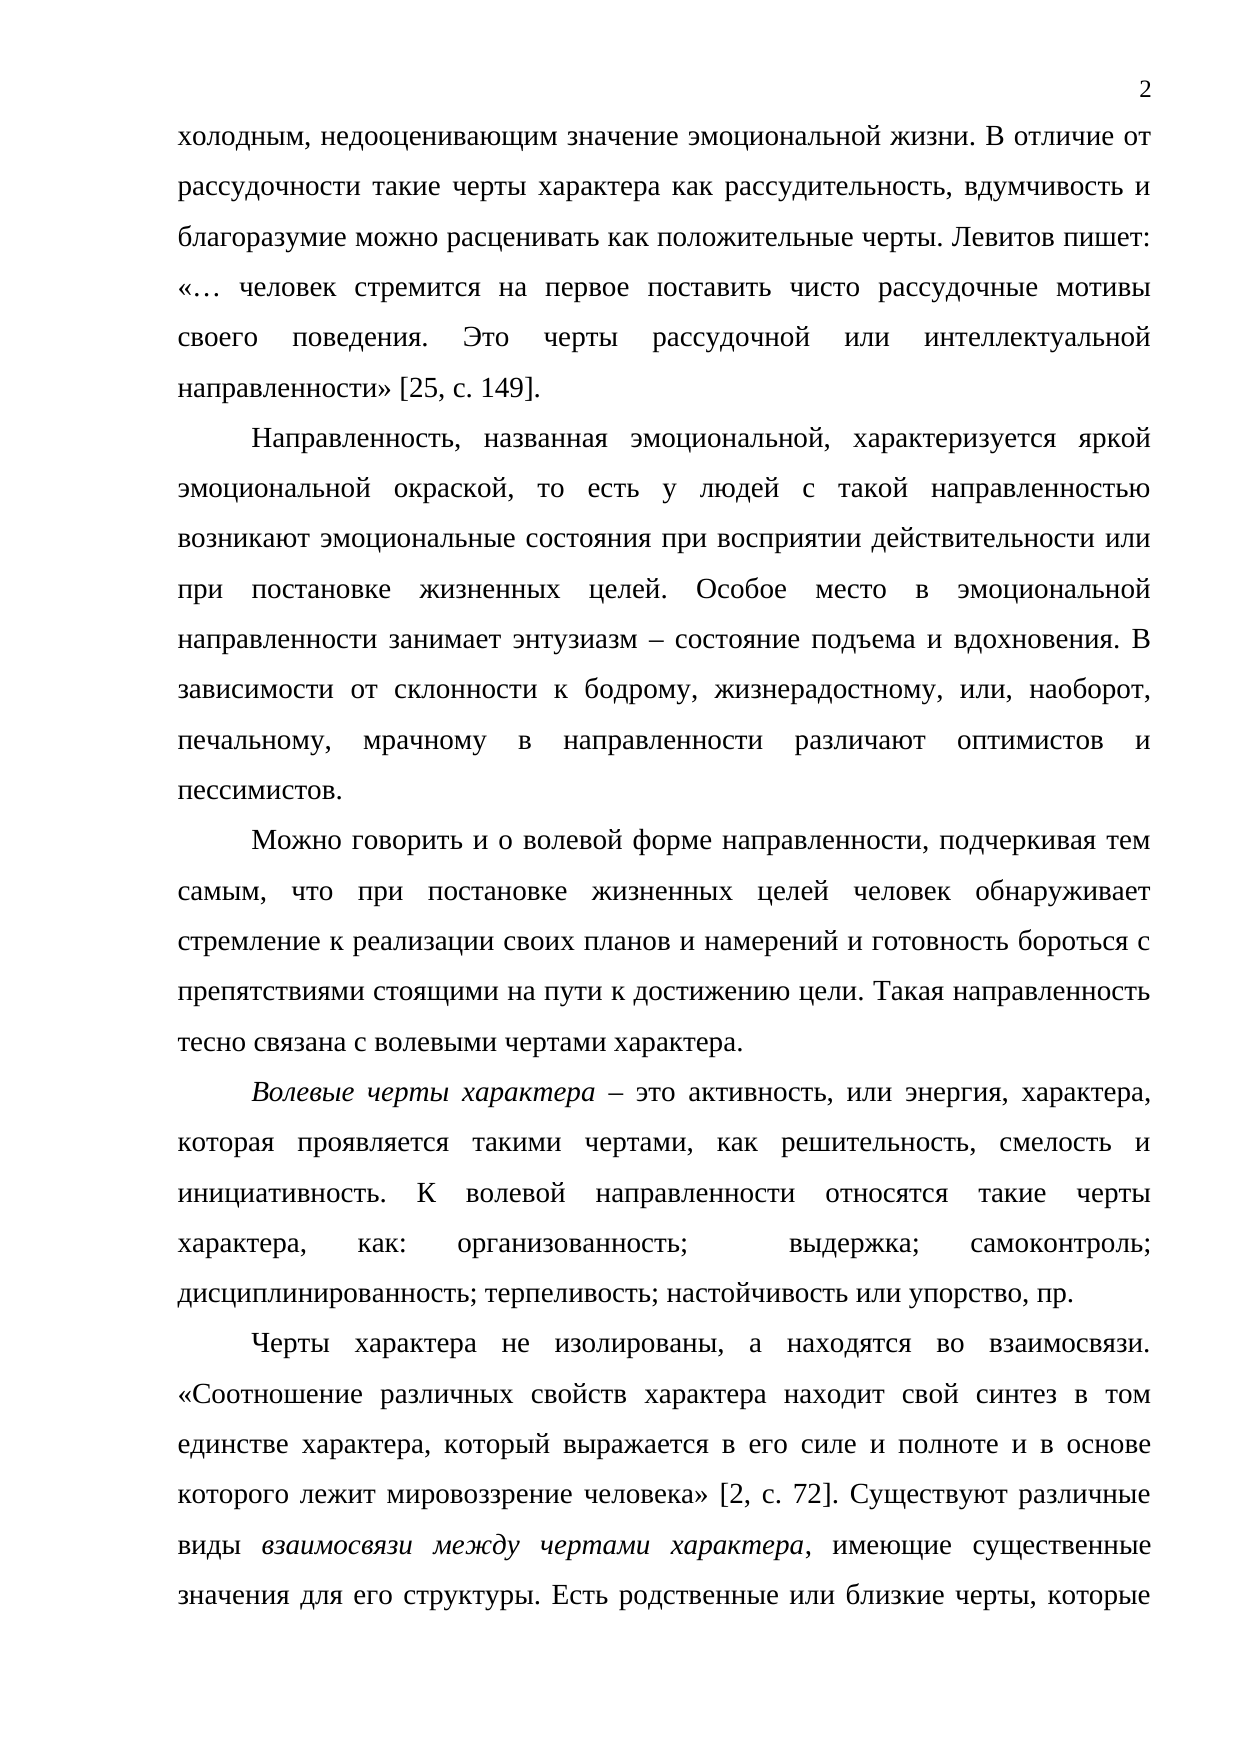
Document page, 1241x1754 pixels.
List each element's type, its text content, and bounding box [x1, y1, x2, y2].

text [177, 1326, 1152, 1611]
text Волевые черты характера – это активность, или энергия, характера, которая проявляется такими чертами, как решительность, смелость и инициативность. К волевой направленности относятся такие черты характера, как: организованность; выдержка; самоконтроль; дисциплинированность; терпеливость; настойчивость или упорство, пр. [177, 1074, 1152, 1309]
text Направленность, названная эмоциональной, характеризуется яркой эмоциональной окраской, то есть у людей с такой направленностью возникают эмоциональные состояния при восприятии действительности или при постановке жизненных целей. Особое место в эмоциональной направленности занимает энтузиазм – состояние подъема и вдохновения. В зависимости от склонности к бодрому, жизнерадостному, или, наоборот, печальному, мрачному в направленности различают оптимистов и пессимистов. [177, 420, 1152, 806]
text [177, 118, 1152, 403]
text Можно говорить и о волевой форме направленности, подчеркивая тем самым, что при постановке жизненных целей человек обнаруживает стремление к реализации своих планов и намерений и готовность бороться с препятствиями стоящими на пути к достижению цели. Такая направленность тесно связана с волевыми чертами характера. [177, 822, 1152, 1057]
